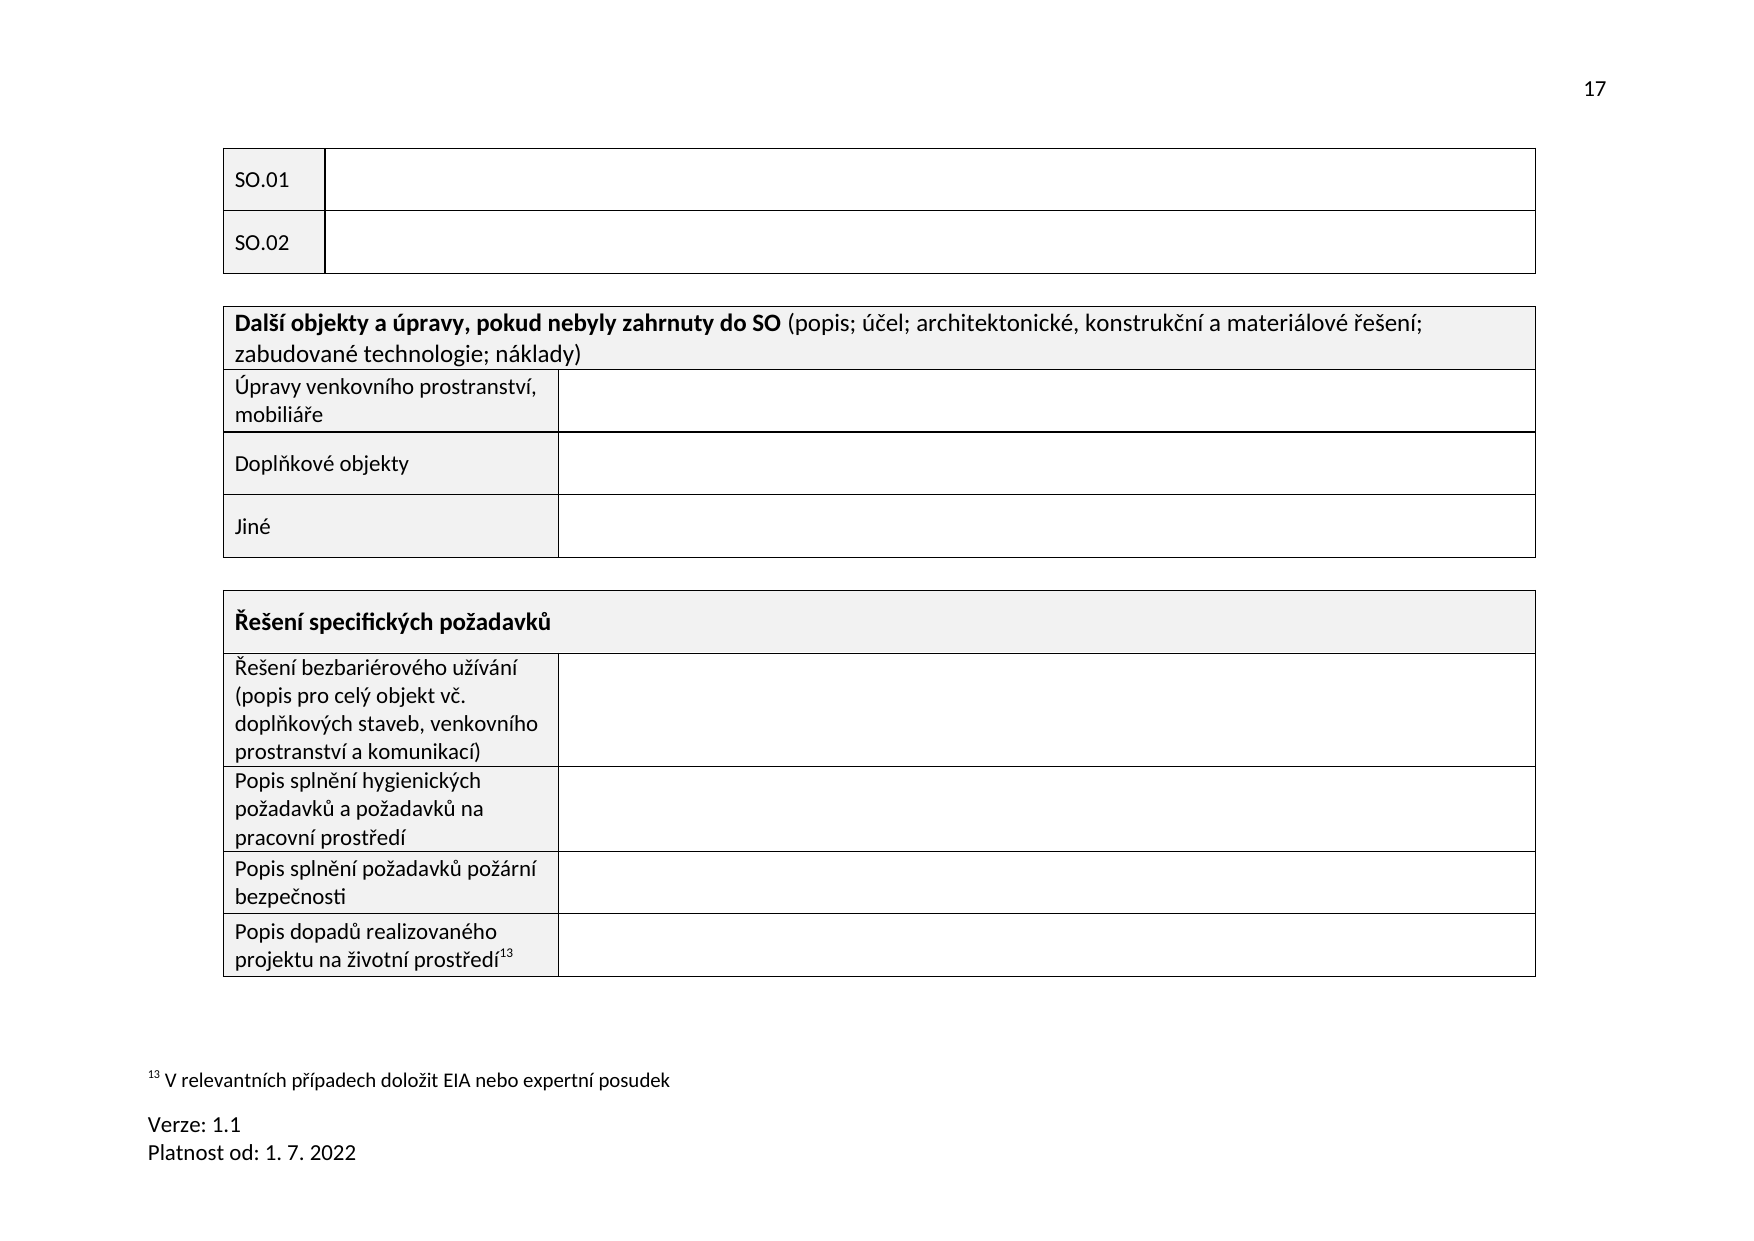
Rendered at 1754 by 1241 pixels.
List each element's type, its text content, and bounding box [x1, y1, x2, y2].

table_cell Úpravy venkovního prostranství, mobiliáře [224, 370, 558, 431]
table_cell [559, 767, 1535, 851]
table_cell [559, 495, 1535, 557]
table_cell [326, 211, 1535, 273]
table_header Další objekty a úpravy, pokud nebyly zahrnuty do SO (popis; účel; architektonické, konstrukční a materiálové řešení; zabudované technologie; náklady) [224, 307, 1535, 369]
table_cell SO.01 [224, 149, 324, 210]
table_cell Řešení bezbariérového užívání (popis pro celý objekt vč. doplňkových staveb, venkovního prostranství a komunikací) [224, 654, 558, 766]
table_cell Popis dopadů realizovaného projektu na životní prostředí [224, 914, 558, 976]
table_cell Doplňkové objekty [224, 433, 558, 494]
table_header Řešení specifických požadavků [224, 591, 1535, 652]
table_cell Jiné [224, 495, 558, 557]
table_cell [559, 654, 1535, 766]
table_cell [559, 914, 1535, 976]
table_cell SO.02 [224, 211, 324, 273]
table_cell [559, 370, 1535, 431]
table_cell [326, 149, 1535, 210]
table_cell Popis splnění hygienických požadavků a požadavků na pracovní prostředí [224, 767, 558, 851]
table_cell Popis splnění požadavků požární bezpečnosti [224, 852, 558, 913]
table_cell [559, 852, 1535, 913]
table_cell [559, 433, 1535, 494]
